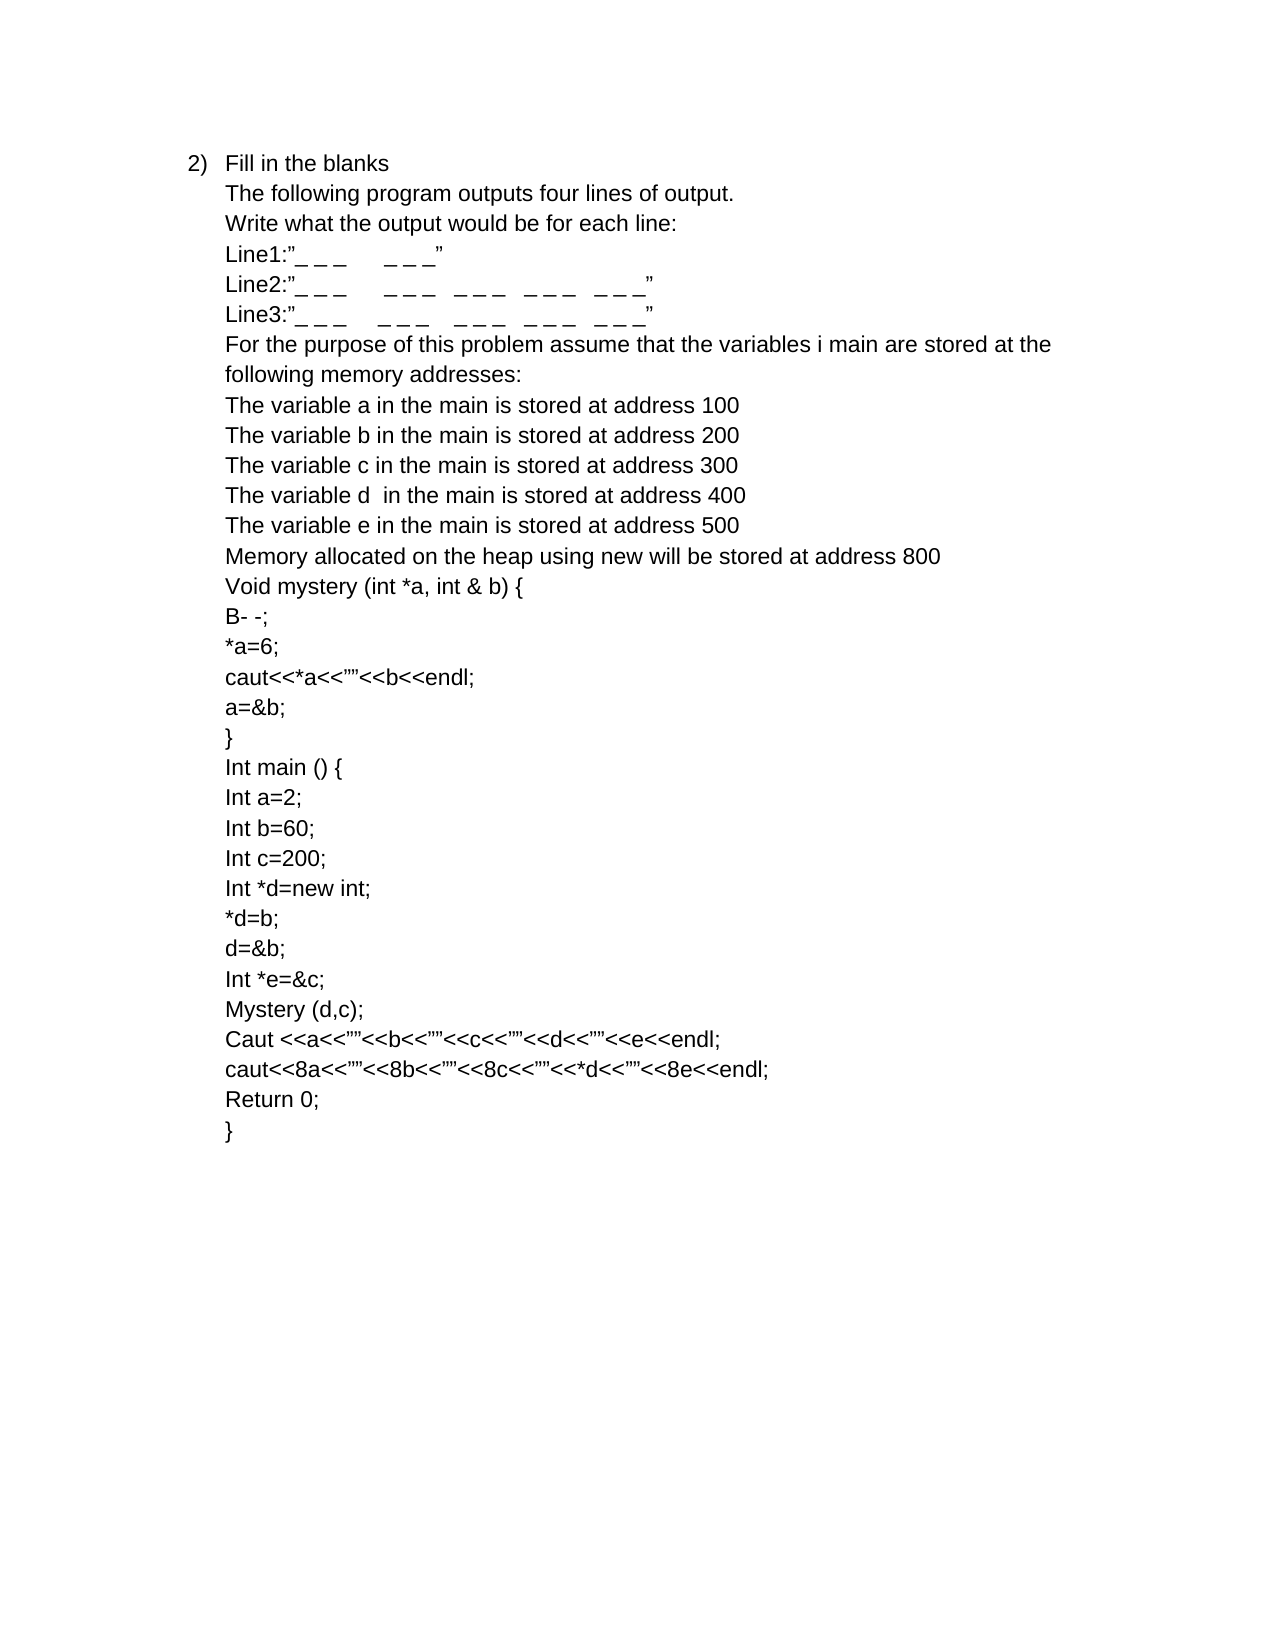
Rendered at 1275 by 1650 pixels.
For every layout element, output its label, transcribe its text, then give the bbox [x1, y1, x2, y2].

text Line3:”_ _ _ _ _ _ _ _ _ _ _ _ _ _ _” [225, 301, 1125, 327]
text Int *e=&c; [225, 966, 1125, 992]
text The variable c in the main is stored at address 300 [225, 452, 1125, 478]
text Void mystery (int *a, int & b) { [225, 573, 1125, 599]
text Int c=200; [225, 845, 1125, 871]
text } [225, 1117, 1125, 1143]
text a=&b; [225, 694, 1125, 720]
text } [225, 724, 1125, 750]
text Line2:”_ _ _ _ _ _ _ _ _ _ _ _ _ _ _” [225, 271, 1125, 297]
text The variable a in the main is stored at address 100 [225, 392, 1125, 418]
text The following program outputs four lines of output. [225, 180, 1125, 207]
text *d=b; [225, 905, 1125, 932]
text The variable b in the main is stored at address 200 [225, 422, 1125, 448]
text Int a=2; [225, 784, 1125, 811]
text Return 0; [225, 1086, 1125, 1113]
text Mystery (d,c); [225, 996, 1125, 1022]
text Memory allocated on the heap using new will be stored at address 800 [225, 543, 1125, 569]
text Write what the output would be for each line: [225, 210, 1125, 237]
text caut<<8a<<””<<8b<<””<<8c<<””<<*d<<””<<8e<<endl; [225, 1056, 1125, 1083]
text d=&b; [225, 935, 1125, 962]
text Int b=60; [225, 814, 1125, 841]
text Int *d=new int; [225, 875, 1125, 901]
text Int main () { [225, 754, 1125, 781]
text *a=6; [225, 633, 1125, 660]
text The variable d in the main is stored at address 400 [225, 482, 1125, 509]
text The variable e in the main is stored at address 500 [225, 512, 1125, 539]
text Caut <<a<<””<<b<<””<<c<<””<<d<<””<<e<<endl; [225, 1026, 1125, 1052]
text Line1:”_ _ _ _ _ _” [225, 241, 1125, 267]
text B- -; [225, 603, 1125, 629]
list Fill in the blanks [187, 150, 1125, 176]
text caut<<*a<<””<<b<<endl; [225, 663, 1125, 690]
text For the purpose of this problem assume that the variables i main are stored at the following memory addresses: [225, 331, 1125, 388]
